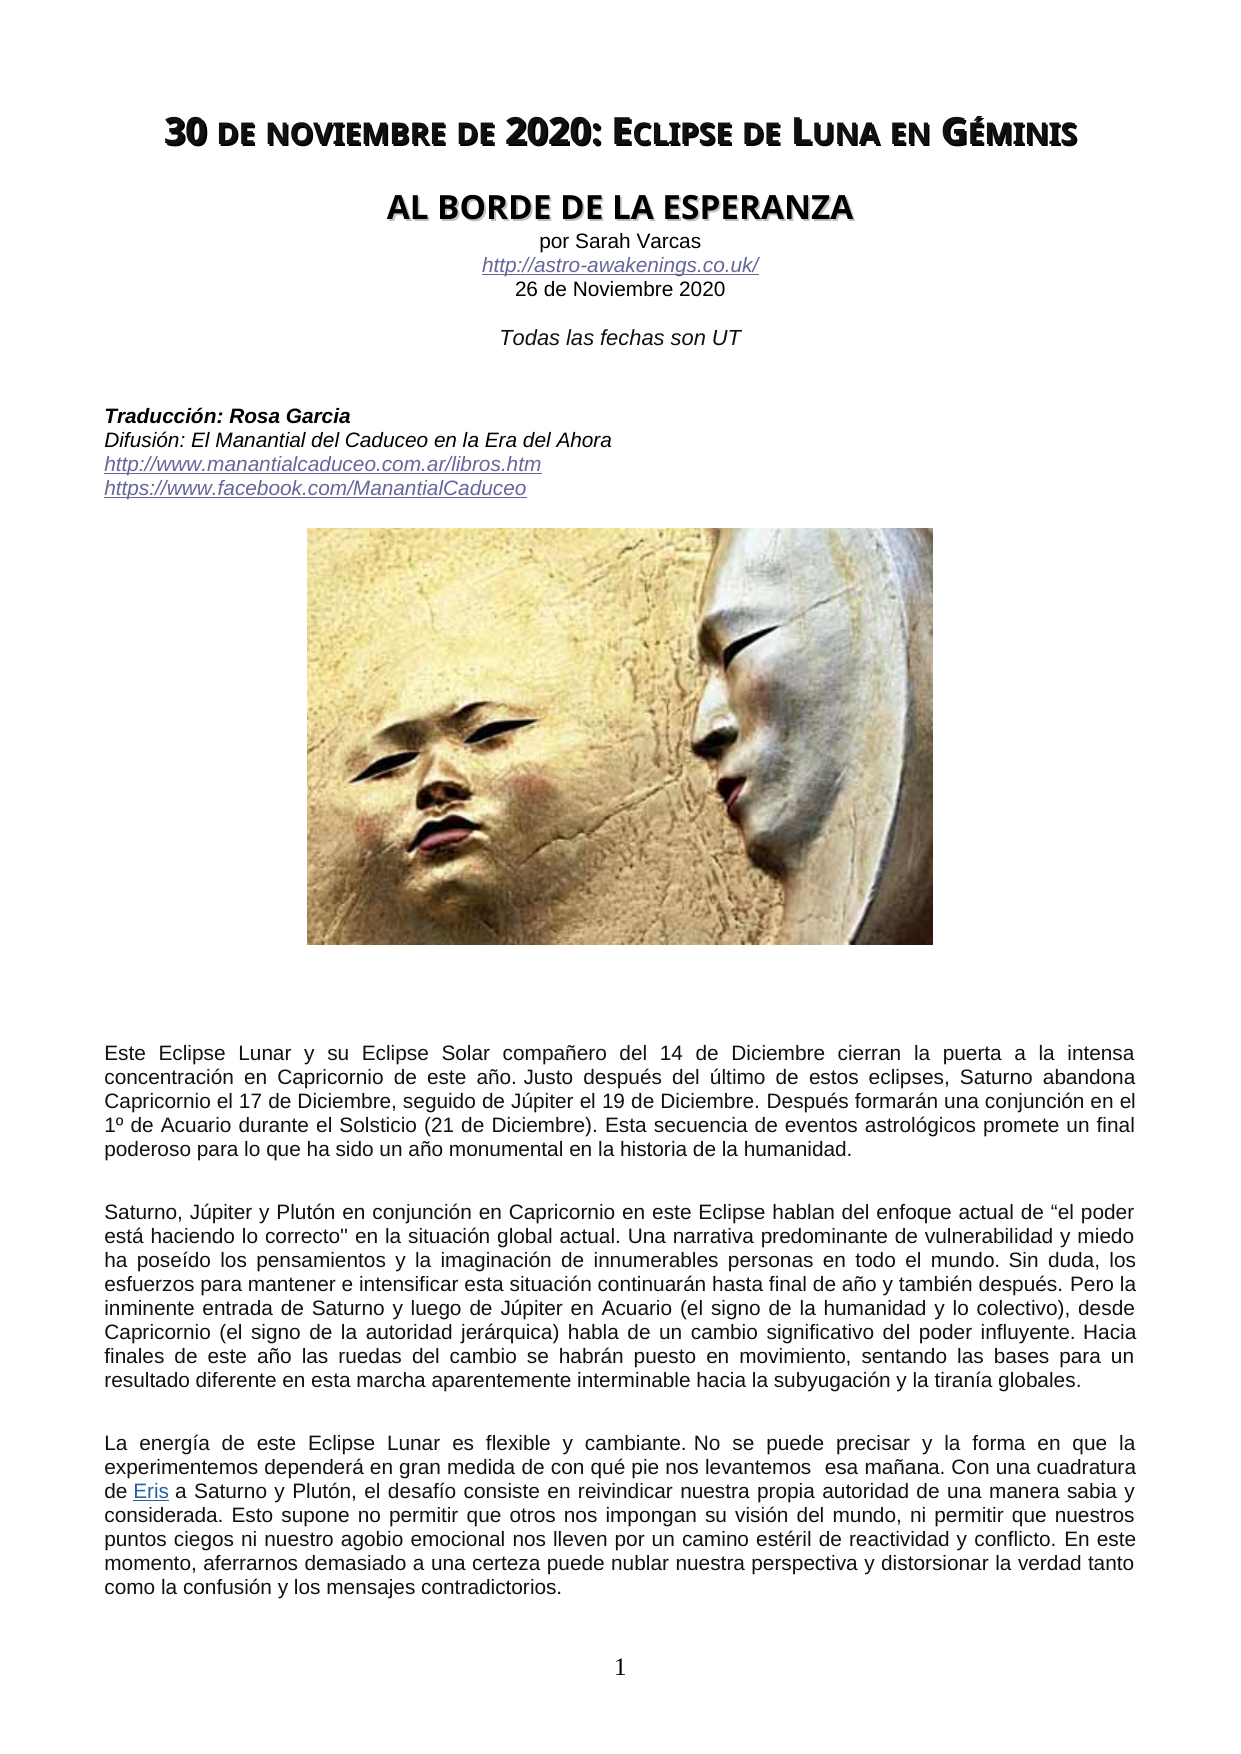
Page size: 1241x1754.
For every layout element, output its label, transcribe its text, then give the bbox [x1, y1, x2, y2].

text Todas las fechas son UT [104, 325, 1136, 350]
text por Sarah Varcas http://astro-awakenings.co.uk/ 26 de Noviembre 2020 [104, 229, 1136, 301]
text Saturno, Júpiter y Plutón en conjunción en Capricornio en este Eclipse hablan del enfoque actual de “el poder está haciendo lo correcto'' en la situación global actual. Una narrativa predominante de vulnerabilidad y miedo ha poseído los pensamientos y la imaginación de innumerables personas en todo el mundo. Sin duda, los esfuerzos para mantener e intensificar esta situación continuarán hasta final de año y también después. Pero la inminente entrada de Saturno y luego de Júpiter en Acuario (el signo de la humanidad y lo colectivo), desde Capricornio (el signo de la autoridad jerárquica) habla de un cambio significativo del poder influyente. Hacia finales de este año las ruedas del cambio se habrán puesto en movimiento, sentando las bases para un resultado diferente en esta marcha aparentemente interminable hacia la subyugación y la tiranía globales. [104, 1200, 1136, 1392]
text La energía de este Eclipse Lunar es flexible y cambiante. No se puede precisar y la forma en que la experimentemos dependerá en gran medida de con qué pie nos levantemos esa mañana. Con una cuadratura de Eris a Saturno y Plutón, el desafío consiste en reivindicar nuestra propia autoridad de una manera sabia y considerada. Esto supone no permitir que otros nos impongan su visión del mundo, ni permitir que nuestros puntos ciegos ni nuestro agobio emocional nos lleven por un camino estéril de reactividad y conflicto. En este momento, aferrarnos demasiado a una certeza puede nublar nuestra perspectiva y distorsionar la verdad tanto como la confusión y los mensajes contradictorios. [104, 1431, 1136, 1599]
subtitle 30 de noviembre de 2020: Eclipse de Luna en Géminis [104, 104, 1136, 155]
text Este Eclipse Lunar y su Eclipse Solar compañero del 14 de Diciembre cierran la puerta a la intensa concentración en Capricornio de este año. Justo después del último de estos eclipses, Saturno abandona Capricornio el 17 de Diciembre, seguido de Júpiter el 19 de Diciembre. Después formarán una conjunción en el 1º de Acuario durante el Solsticio (21 de Diciembre). Esta secuencia de eventos astrológicos promete un final poderoso para lo que ha sido un año monumental en la historia de la humanidad. [104, 1041, 1136, 1161]
subtitle Traducción: Rosa Garcia Difusión: El Manantial del Caduceo en la Era del Ahora http://www.manantialcaduceo.com.ar/libros.htm https://www.facebook.com/ManantialCaduceo [104, 404, 1136, 499]
subtitle Al borde de la esperanza [104, 184, 1136, 229]
picture [307, 528, 933, 945]
